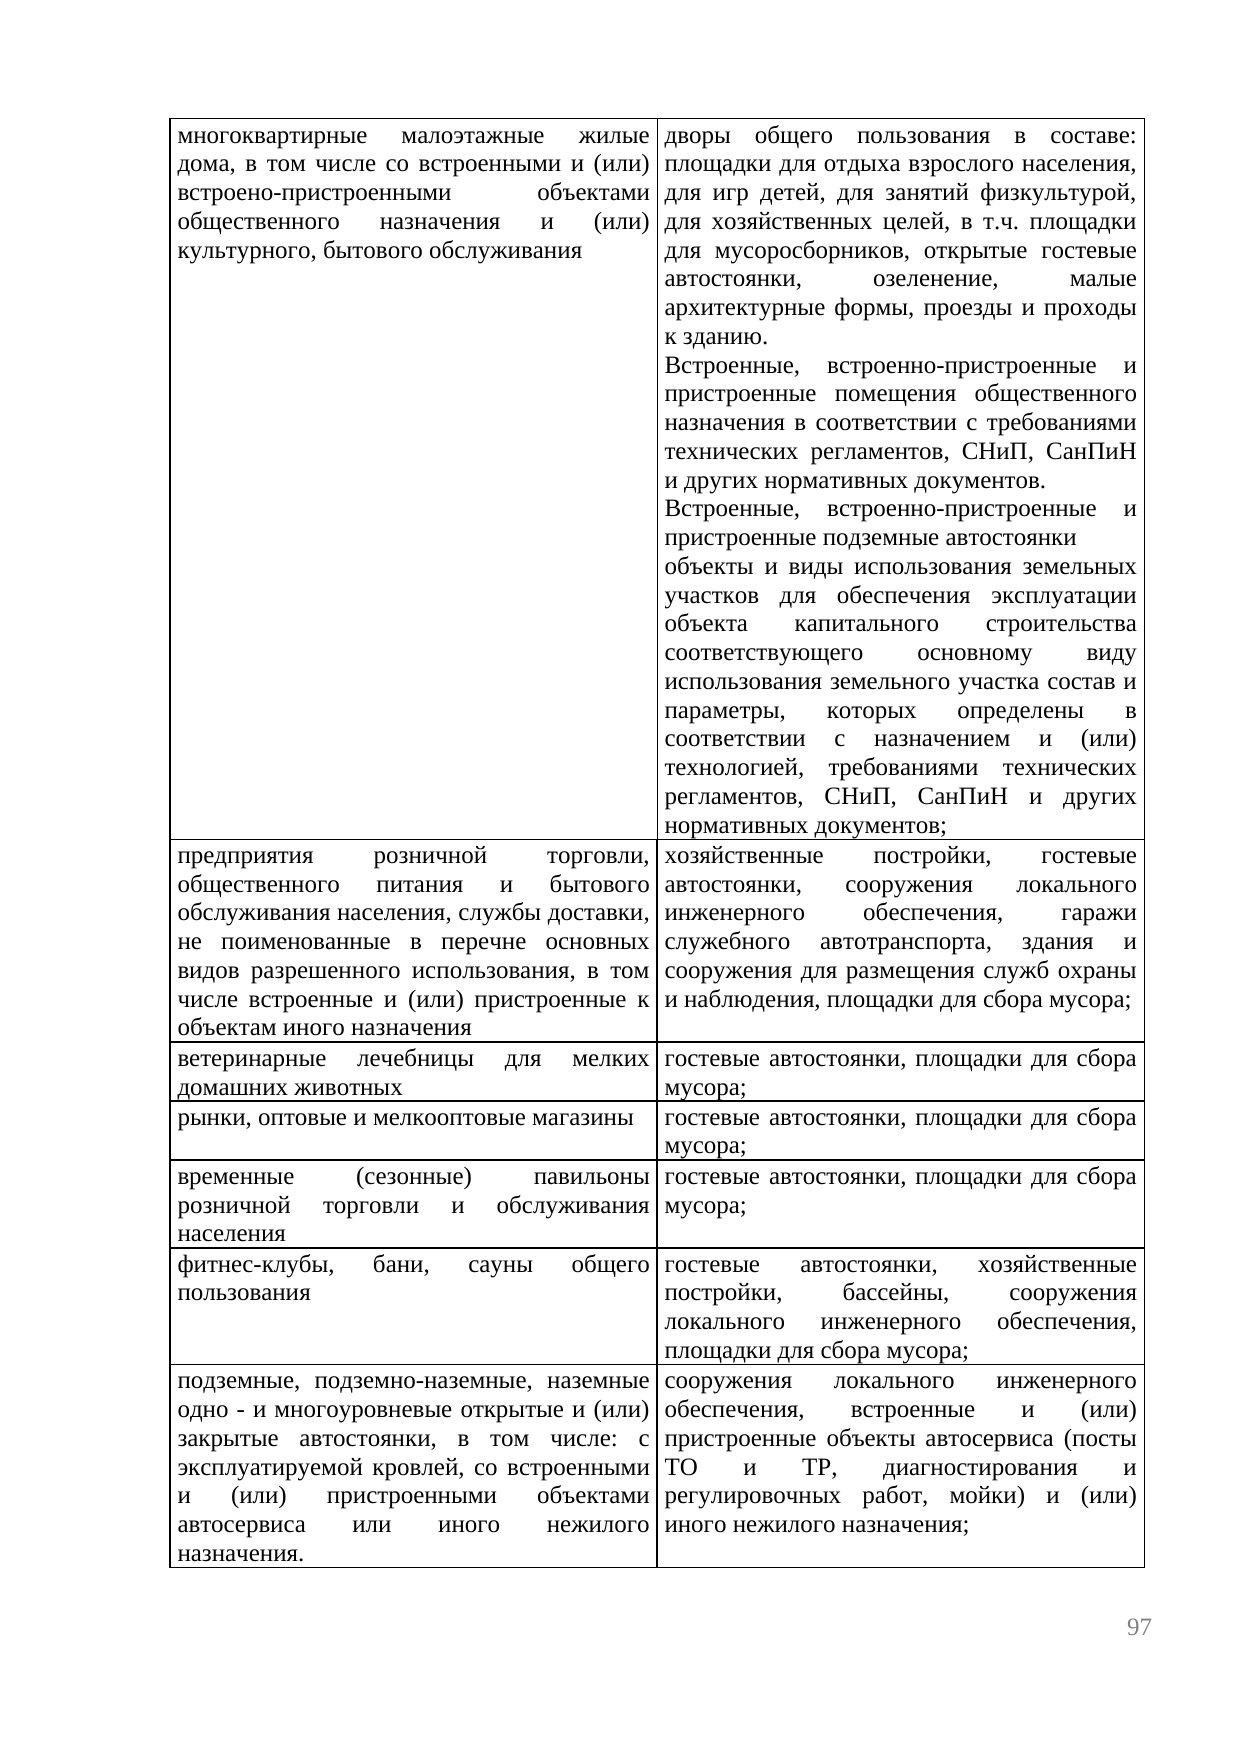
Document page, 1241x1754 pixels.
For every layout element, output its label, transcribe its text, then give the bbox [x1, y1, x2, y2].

table_cell дворы общего пользования в составе: площадки для отдыха взрослого населения, для игр детей, для занятий физкультурой, для хозяйственных целей, в т.ч. площадки для мусоросборников, открытые гостевые автостоянки, озеленение, малые архитектурные формы, проезды и проходы к зданию. Встроенные, встроенно-пристроенные и пристроенные помещения общественного назначения в соответствии с требованиями технических регламентов, СНиП, СанПиН и других нормативных документов. Встроенные, встроенно-пристроенные и пристроенные подземные автостоянки объекты и виды использования земельных участков для обеспечения эксплуатации объекта капитального строительства соответствующего основному виду использования земельного участка состав и параметры, которых определены в соответствии с назначением и (или) технологией, требованиями технических регламентов, СНиП, СанПиН и других нормативных документов; [658, 119, 1144, 838]
table_cell рынки, оптовые и мелкооптовые магазины [171, 1102, 656, 1159]
table_cell хозяйственные постройки, гостевые автостоянки, сооружения локального инженерного обеспечения, гаражи служебного автотранспорта, здания и сооружения для размещения служб охраны и наблюдения, площадки для сбора мусора; [658, 840, 1144, 1041]
table_cell предприятия розничной торговли, общественного питания и бытового обслуживания населения, службы доставки, не поименованные в перечне основных видов разрешенного использования, в том числе встроенные и (или) пристроенные к объектам иного назначения [171, 840, 656, 1041]
table_cell гостевые автостоянки, площадки для сбора мусора; [658, 1043, 1144, 1100]
table_cell фитнес-клубы, бани, сауны общего пользования [171, 1249, 656, 1364]
table_cell сооружения локального инженерного обеспечения, встроенные и (или) пристроенные объекты автосервиса (посты ТО и ТР, диагностирования и регулировочных работ, мойки) и (или) иного нежилого назначения; [658, 1365, 1144, 1567]
table_cell подземные, подземно-наземные, наземные одно - и многоуровневые открытые и (или) закрытые автостоянки, в том числе: с эксплуатируемой кровлей, со встроенными и (или) пристроенными объектами автосервиса или иного нежилого назначения. [171, 1365, 656, 1567]
table_cell гостевые автостоянки, хозяйственные постройки, бассейны, сооружения локального инженерного обеспечения, площадки для сбора мусора; [658, 1249, 1144, 1364]
table_cell гостевые автостоянки, площадки для сбора мусора; [658, 1102, 1144, 1159]
table_cell ветеринарные лечебницы для мелких домашних животных [171, 1043, 656, 1100]
table_cell многоквартирные малоэтажные жилые дома, в том числе со встроенными и (или) встроено-пристроенными объектами общественного назначения и (или) культурного, бытового обслуживания [171, 119, 657, 838]
table_cell гостевые автостоянки, площадки для сбора мусора; [658, 1161, 1144, 1247]
table_cell временные (сезонные) павильоны розничной торговли и обслуживания населения [171, 1161, 656, 1247]
